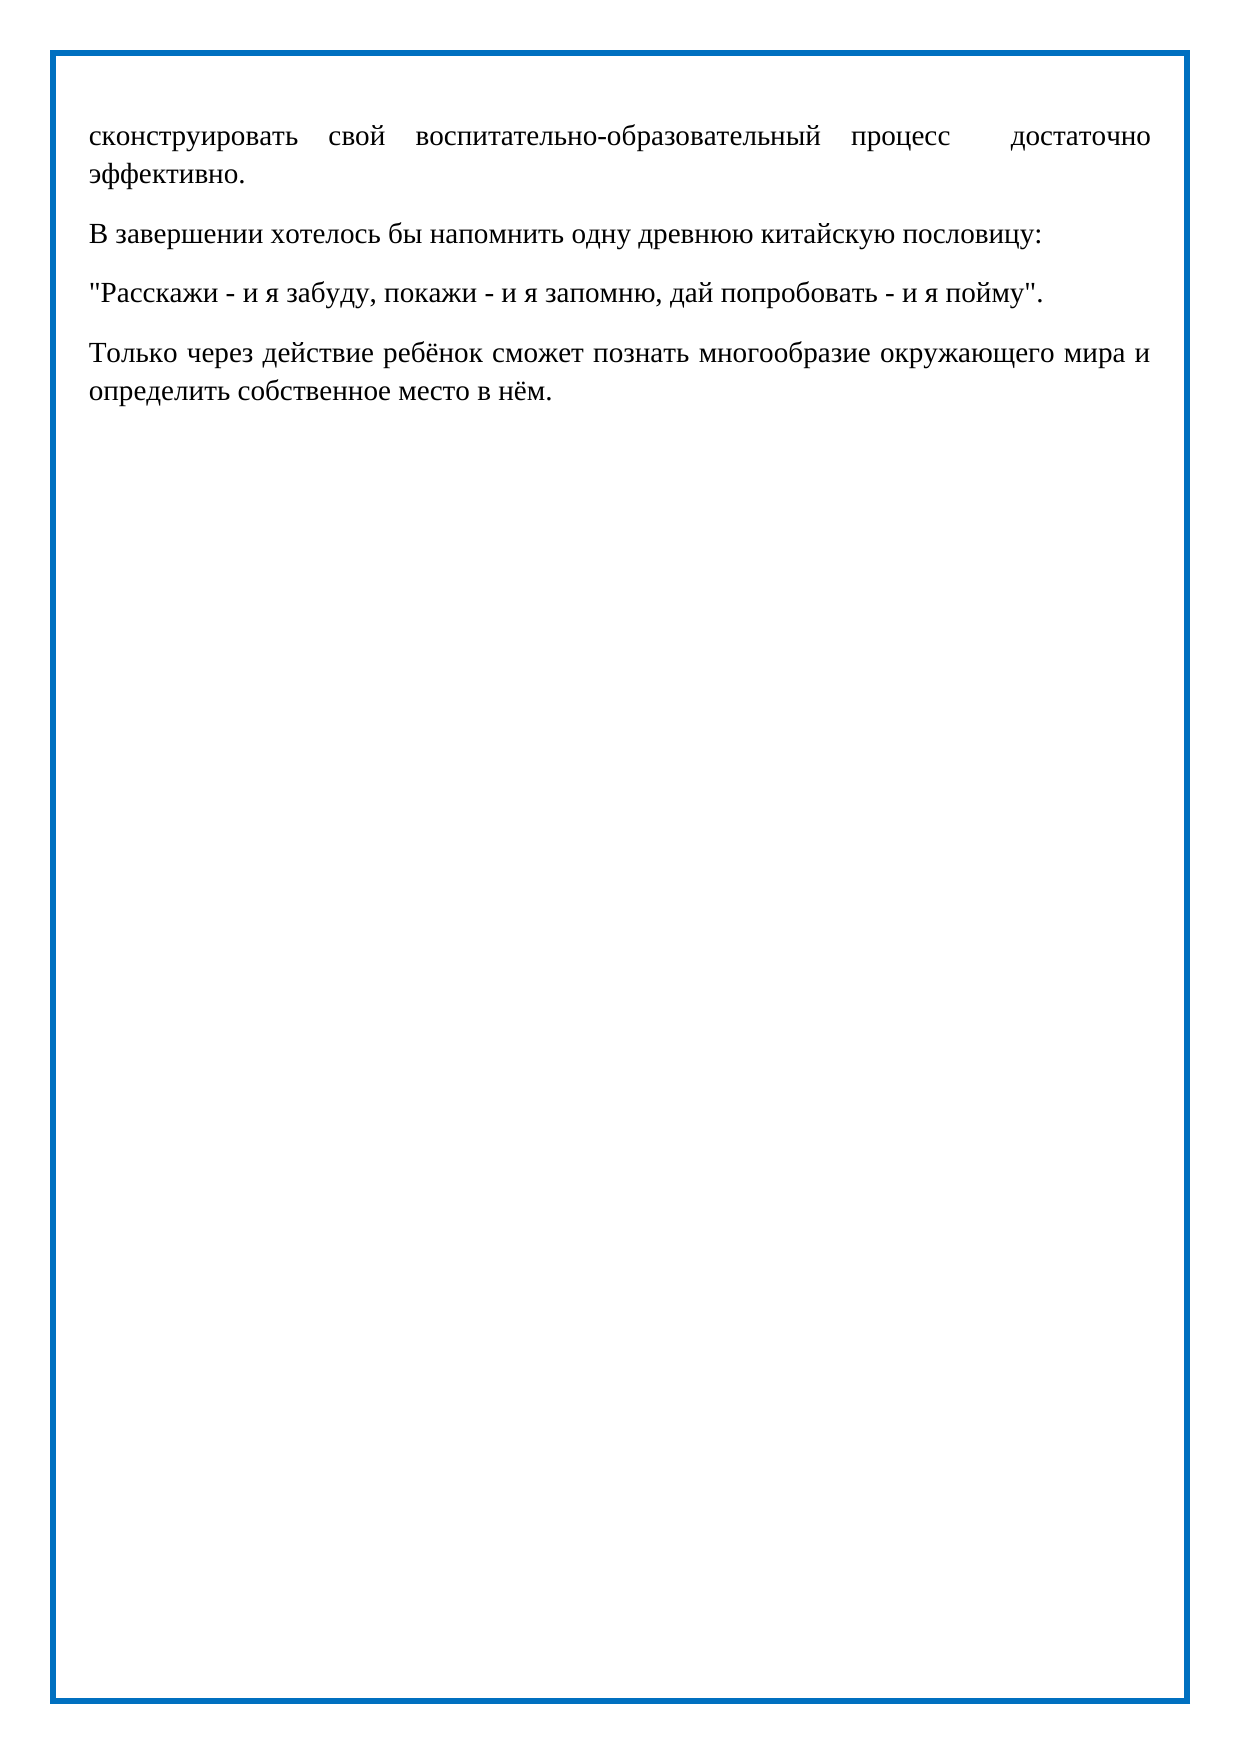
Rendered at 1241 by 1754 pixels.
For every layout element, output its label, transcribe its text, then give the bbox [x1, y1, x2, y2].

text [88, 118, 1152, 190]
text Только через действие ребёнок сможет познать многообразие окружающего мира и определить собственное место в нём. [88, 335, 1152, 407]
text "Расскажи - и я забуду, покажи - и я запомню, дай попробовать - и я пойму". [88, 275, 1152, 309]
text В завершении хотелось бы напомнить одну древнюю китайскую пословицу: [88, 216, 1152, 249]
